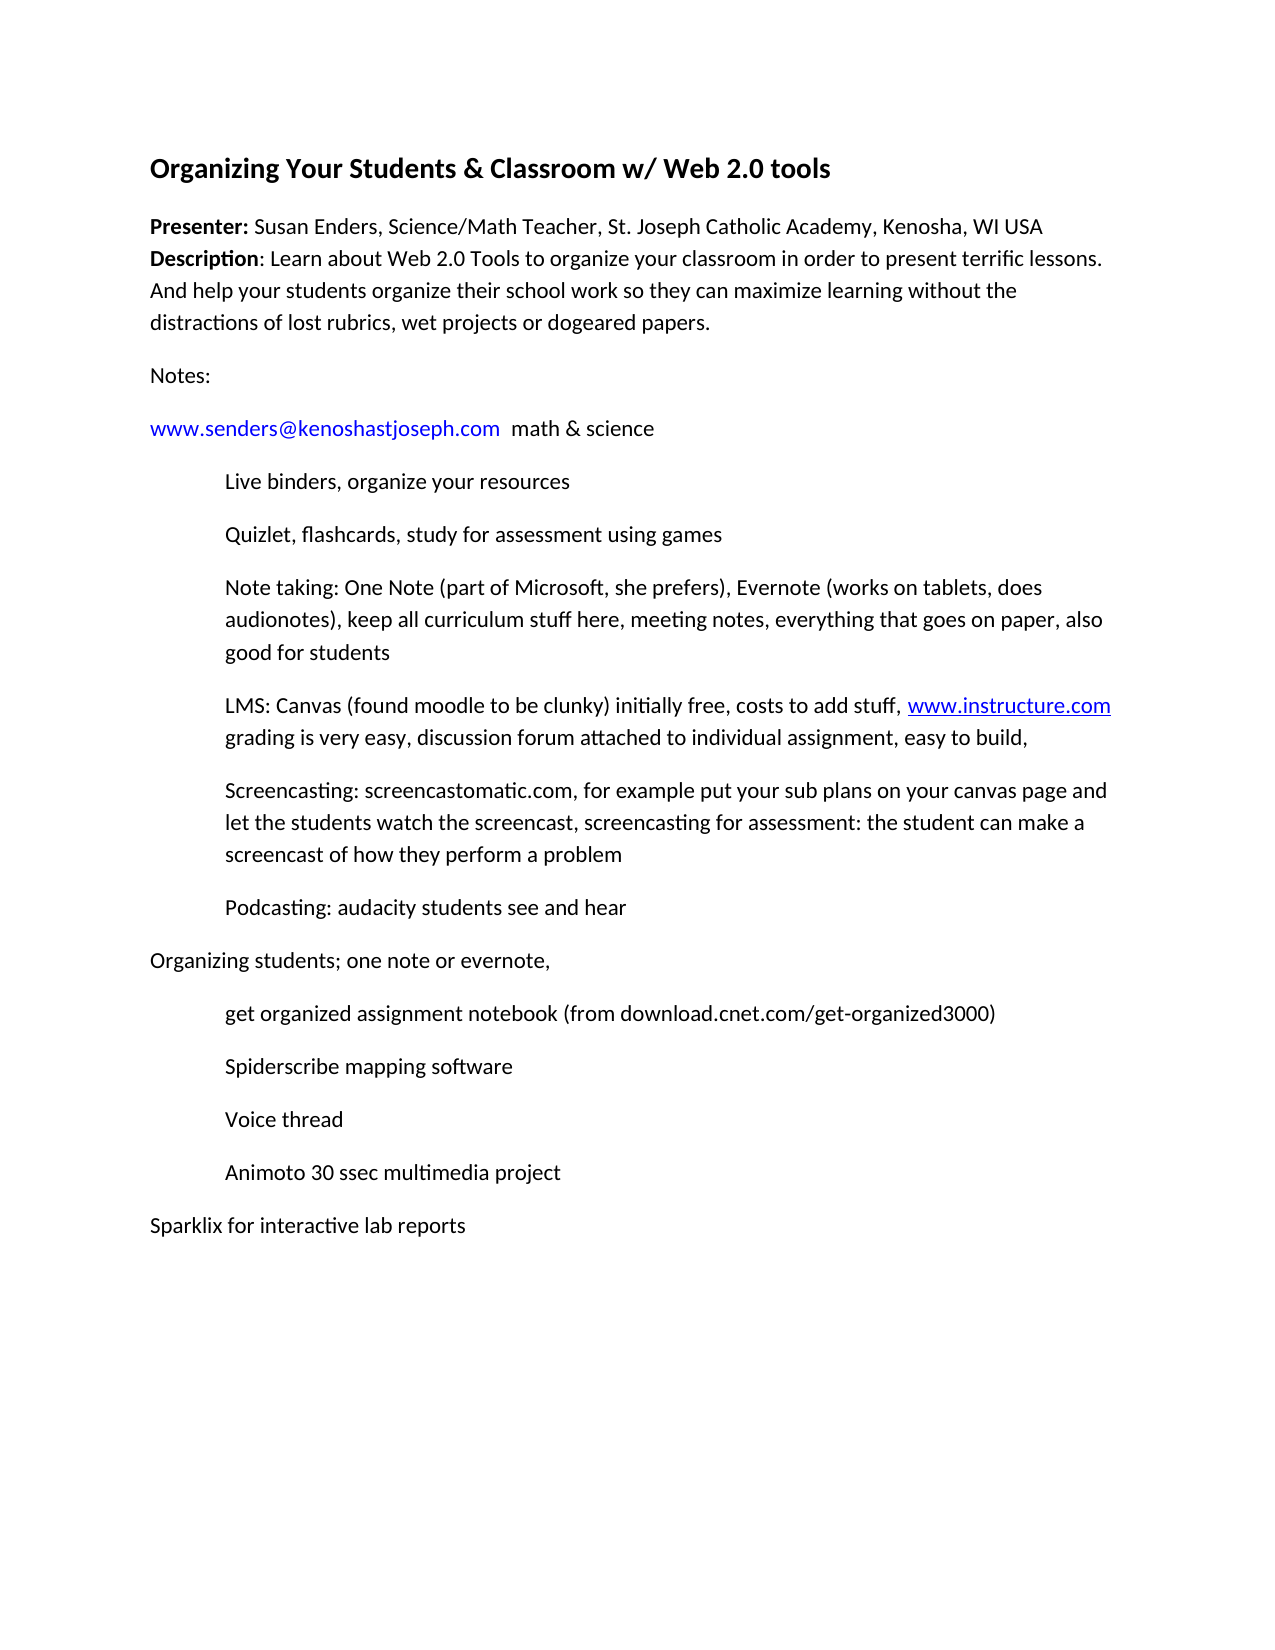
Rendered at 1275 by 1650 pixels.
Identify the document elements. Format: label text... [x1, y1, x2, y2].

text www.senders@kenoshastjoseph.com math & science [150, 414, 1125, 442]
text Voice thread [225, 1106, 1125, 1133]
text Organizing Your Students & Classroom w/ Web 2.0 tools [150, 150, 1125, 186]
text Screencasting: screencastomatic.com, for example put your sub plans on your canvas page and let the students watch the screencast, screencasting for assessment: the student can make a screencast of how they perform a problem [225, 776, 1125, 868]
text Quizlet, flashcards, study for assessment using games [225, 520, 1125, 548]
text Sparklix for interactive lab reports [150, 1212, 1125, 1239]
text Organizing students; one note or evernote, [150, 946, 1125, 974]
text Spiderscribe mapping software [225, 1052, 1125, 1081]
text Note taking: One Note (part of Microsoft, she prefers), Evernote (works on tablets, does audionotes), keep all curriculum stuff here, meeting notes, everything that goes on paper, also good for students [225, 573, 1125, 666]
text Animoto 30 ssec multimedia project [225, 1158, 1125, 1187]
text Podcasting: audacity students see and hear [225, 893, 1125, 921]
text LMS: Canvas (found moodle to be clunky) initially free, costs to add stuff, www.instructure.com grading is very easy, discussion forum attached to individual assignment, easy to build, [225, 691, 1125, 751]
text Live binders, organize your resources [225, 467, 1125, 495]
text Notes: [150, 361, 1125, 389]
text get organized assignment notebook (from download.cnet.com/get-organized3000) [225, 999, 1125, 1027]
text Presenter: Susan Enders, Science/Math Teacher, St. Joseph Catholic Academy, Kenosha, WI USA Description: Learn about Web 2.0 Tools to organize your classroom in order to present terrific lessons. And help your students organize their school work so they can maximize learning without the distractions of lost rubrics, wet projects or dogeared papers. [150, 212, 1125, 336]
